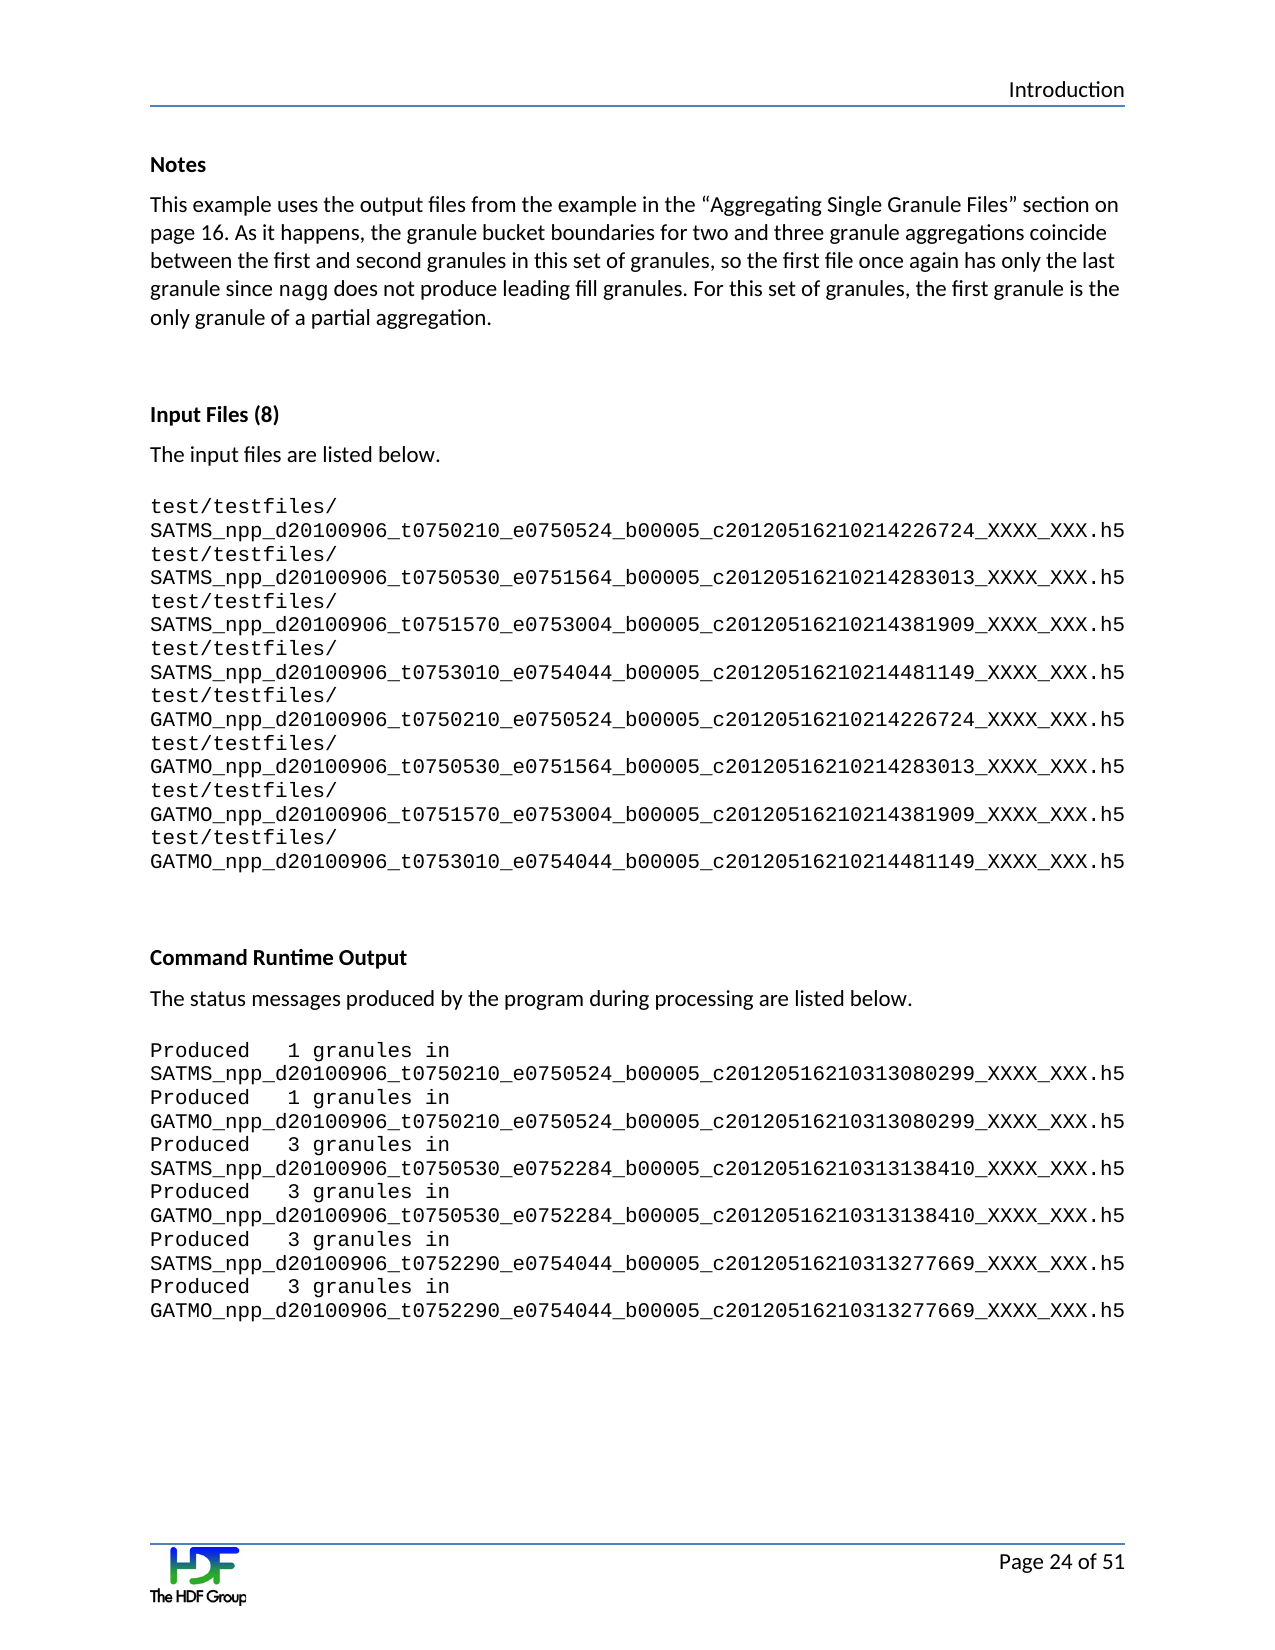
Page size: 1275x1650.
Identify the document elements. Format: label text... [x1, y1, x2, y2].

text test/testfiles/GATMO_npp_d20100906_t0751570_e0753004_b00005_c20120516210214381909_XXXX_XXX.h5 [150, 780, 1125, 827]
text test/testfiles/GATMO_npp_d20100906_t0750530_e0751564_b00005_c20120516210214283013_XXXX_XXX.h5 [150, 733, 1125, 780]
text Produced 3 granules in SATMS_npp_d20100906_t0752290_e0754044_b00005_c20120516210313277669_XXXX_XXX.h5 [150, 1229, 1125, 1276]
text The status messages produced by the program during processing are listed below. [150, 984, 1125, 1012]
text Produced 3 granules in GATMO_npp_d20100906_t0750530_e0752284_b00005_c20120516210313138410_XXXX_XXX.h5 [150, 1182, 1125, 1229]
text Produced 1 granules in SATMS_npp_d20100906_t0750210_e0750524_b00005_c20120516210313080299_XXXX_XXX.h5 [150, 1040, 1125, 1087]
text Produced 3 granules in GATMO_npp_d20100906_t0752290_e0754044_b00005_c20120516210313277669_XXXX_XXX.h5 [150, 1276, 1125, 1323]
text test/testfiles/GATMO_npp_d20100906_t0750210_e0750524_b00005_c20120516210214226724_XXXX_XXX.h5 [150, 685, 1125, 733]
subtitle Input Files (8) [150, 400, 1125, 428]
text test/testfiles/SATMS_npp_d20100906_t0753010_e0754044_b00005_c20120516210214481149_XXXX_XXX.h5 [150, 638, 1125, 685]
text The input files are listed below. [150, 440, 1125, 468]
text test/testfiles/GATMO_npp_d20100906_t0753010_e0754044_b00005_c20120516210214481149_XXXX_XXX.h5 [150, 827, 1125, 874]
text test/testfiles/SATMS_npp_d20100906_t0750210_e0750524_b00005_c20120516210214226724_XXXX_XXX.h5 [150, 496, 1125, 543]
text test/testfiles/SATMS_npp_d20100906_t0751570_e0753004_b00005_c20120516210214381909_XXXX_XXX.h5 [150, 591, 1125, 638]
text test/testfiles/SATMS_npp_d20100906_t0750530_e0751564_b00005_c20120516210214283013_XXXX_XXX.h5 [150, 543, 1125, 591]
subtitle Command Runtime Output [150, 943, 1125, 971]
picture [150, 1547, 247, 1606]
text Produced 1 granules in GATMO_npp_d20100906_t0750210_e0750524_b00005_c20120516210313080299_XXXX_XXX.h5 [150, 1087, 1125, 1134]
subtitle Notes [150, 150, 1125, 178]
text Produced 3 granules in SATMS_npp_d20100906_t0750530_e0752284_b00005_c20120516210313138410_XXXX_XXX.h5 [150, 1134, 1125, 1182]
text This example uses the output files from the example in the “Aggregating Single Granule Files” section on page 16. As it happens, the granule bucket boundaries for two and three granule aggregations coincide between the first and second granules in this set of granules, so the first file once again has only the last granule since nagg does not produce leading fill granules. For this set of granules, the first granule is the only granule of a partial aggregation. [150, 191, 1125, 331]
